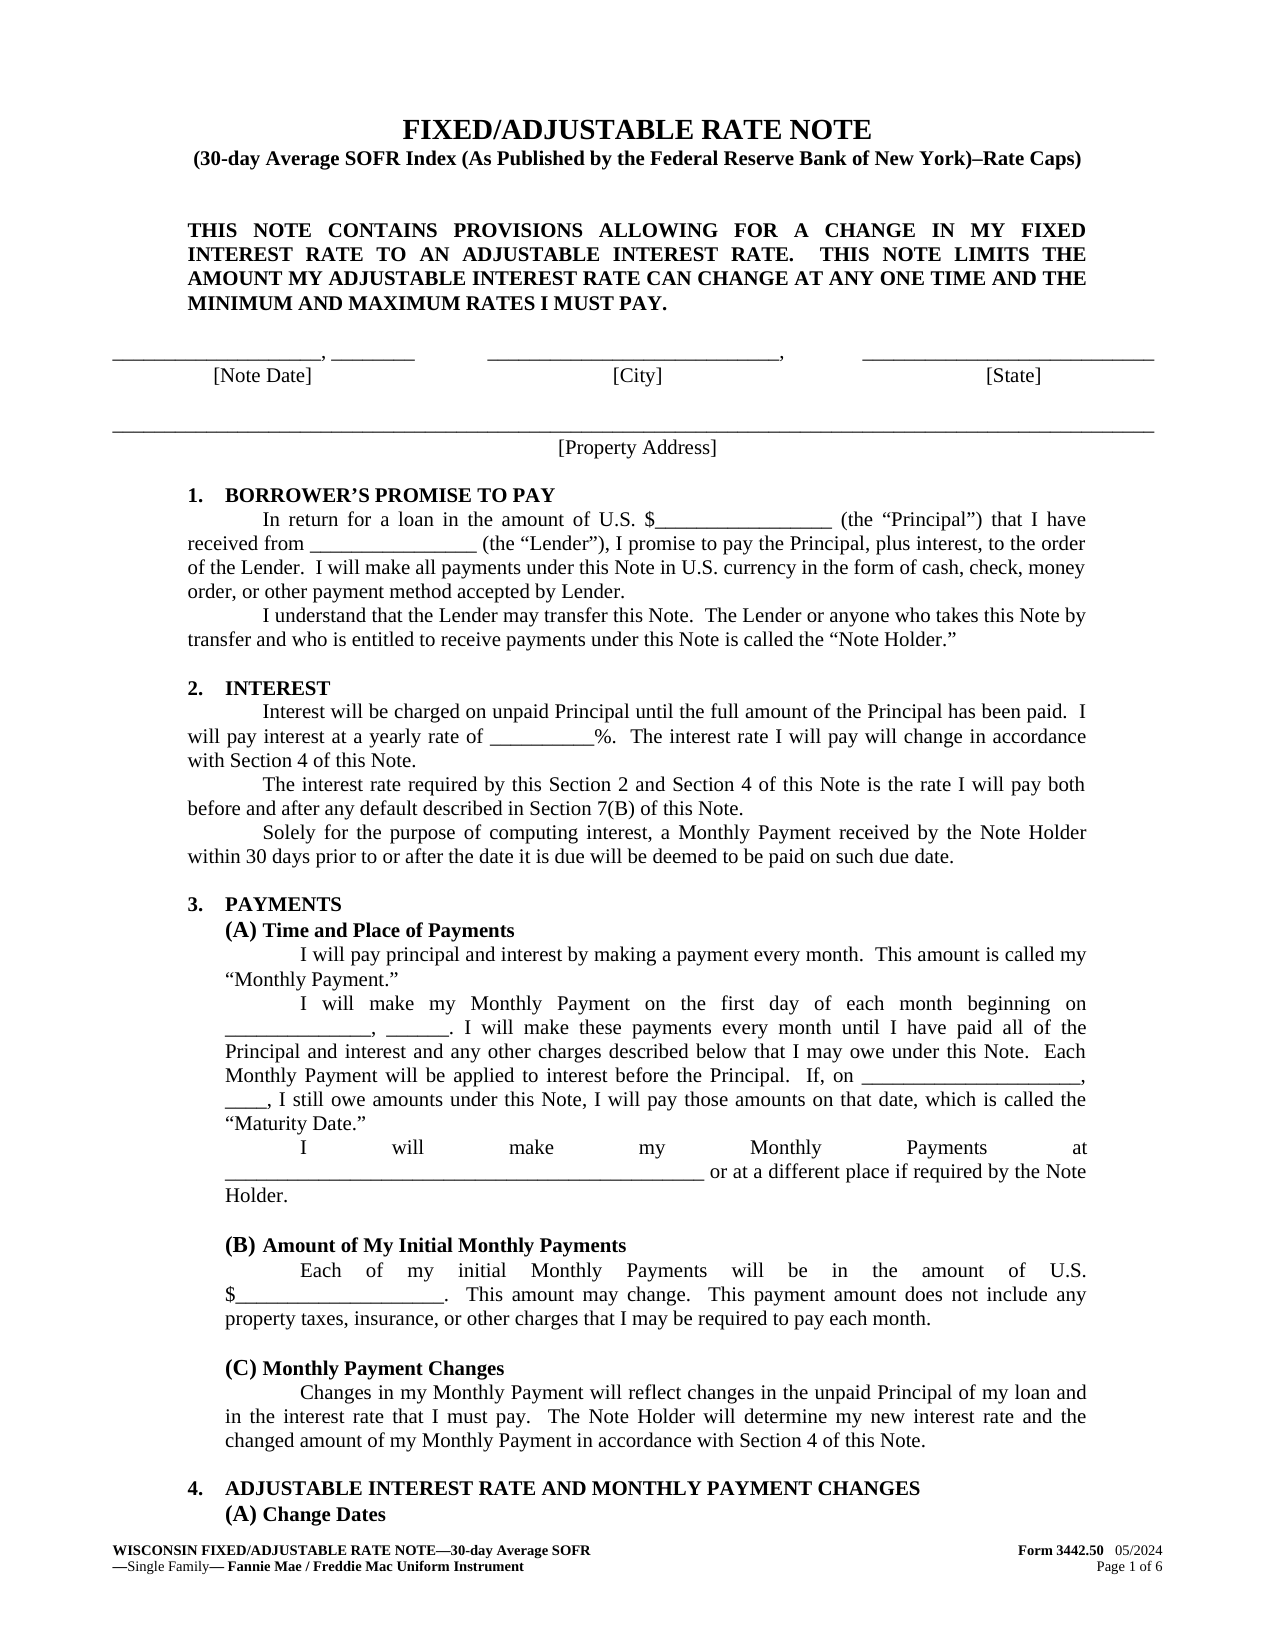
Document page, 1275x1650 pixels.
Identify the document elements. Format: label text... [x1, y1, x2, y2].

text [Note Date] [City] [State] [112, 363, 1162, 387]
text The interest rate required by this Section 2 and Section 4 of this Note is the rate I will pay both before and after any default described in Section 7(B) of this Note. [187, 772, 1087, 820]
text Changes in my Monthly Payment will reflect changes in the unpaid Principal of my loan and in the interest rate that I must pay. The Note Holder will determine my new interest rate and the changed amount of my Monthly Payment in accordance with Section 4 of this Note. [225, 1380, 1087, 1452]
text I will pay principal and interest by making a payment every month. This amount is called my “Monthly Payment.” [225, 942, 1087, 991]
text I will make my Monthly Payments at ______________________________________________ or at a different place if required by the Note Holder. [225, 1135, 1087, 1207]
text [Property Address] [112, 435, 1162, 459]
text (30-day Average SOFR Index (As Published by the Federal Reserve Bank of New York)–Rate Caps) [112, 146, 1162, 170]
text ____________________________________________________________________________________________________ [112, 411, 1162, 435]
list ADJUSTABLE INTEREST RATE AND MONTHLY PAYMENT CHANGES [187, 1476, 1087, 1500]
text In return for a loan in the amount of U.S. $_________________ (the “Principal”) that I have received from ________________ (the “Lender”), I promise to pay the Principal, plus interest, to the order of the Lender. I will make all payments under this Note in U.S. currency in the form of cash, check, money order, or other payment method accepted by Lender. [187, 507, 1087, 603]
list Monthly Payment Changes [225, 1354, 1087, 1380]
list Amount of My Initial Monthly Payments [225, 1231, 1087, 1257]
text Solely for the purpose of computing interest, a Monthly Payment received by the Note Holder within 30 days prior to or after the date it is due will be deemed to be paid on such due date. [187, 820, 1087, 868]
text I will make my Monthly Payment on the first day of each month beginning on ______________, ______. I will make these payments every month until I have paid all of the Principal and interest and any other charges described below that I may owe under this Note. Each Monthly Payment will be applied to interest before the Principal. If, on _____________________, ____, I still owe amounts under this Note, I will pay those amounts on that date, which is called the “Maturity Date.” [225, 991, 1087, 1135]
text ____________________, ________ ____________________________, ____________________________ [112, 338, 1162, 363]
list Change Dates [225, 1500, 1087, 1527]
list BORROWER’S PROMISE TO PAY [187, 483, 1087, 507]
list INTEREST [187, 675, 1087, 699]
title FIXED/ADJUSTABLE RATE NOTE [112, 112, 1162, 146]
text Each of my initial Monthly Payments will be in the amount of U.S. $____________________. This amount may change. This payment amount does not include any property taxes, insurance, or other charges that I may be required to pay each month. [225, 1257, 1087, 1330]
text THIS NOTE CONTAINS PROVISIONS ALLOWING FOR A CHANGE IN MY FIXED INTEREST RATE TO AN ADJUSTABLE INTEREST RATE. THIS NOTE LIMITS THE AMOUNT MY ADJUSTABLE INTEREST RATE CAN CHANGE AT ANY ONE TIME AND THE MINIMUM AND MAXIMUM RATES I MUST PAY. [187, 218, 1087, 314]
text I understand that the Lender may transfer this Note. The Lender or anyone who takes this Note by transfer and who is entitled to receive payments under this Note is called the “Note Holder.” [187, 603, 1087, 651]
list Time and Place of Payments [225, 916, 1087, 942]
text Interest will be charged on unpaid Principal until the full amount of the Principal has been paid. I will pay interest at a yearly rate of __________%. The interest rate I will pay will change in accordance with Section 4 of this Note. [187, 699, 1087, 772]
list PAYMENTS [187, 892, 1087, 916]
